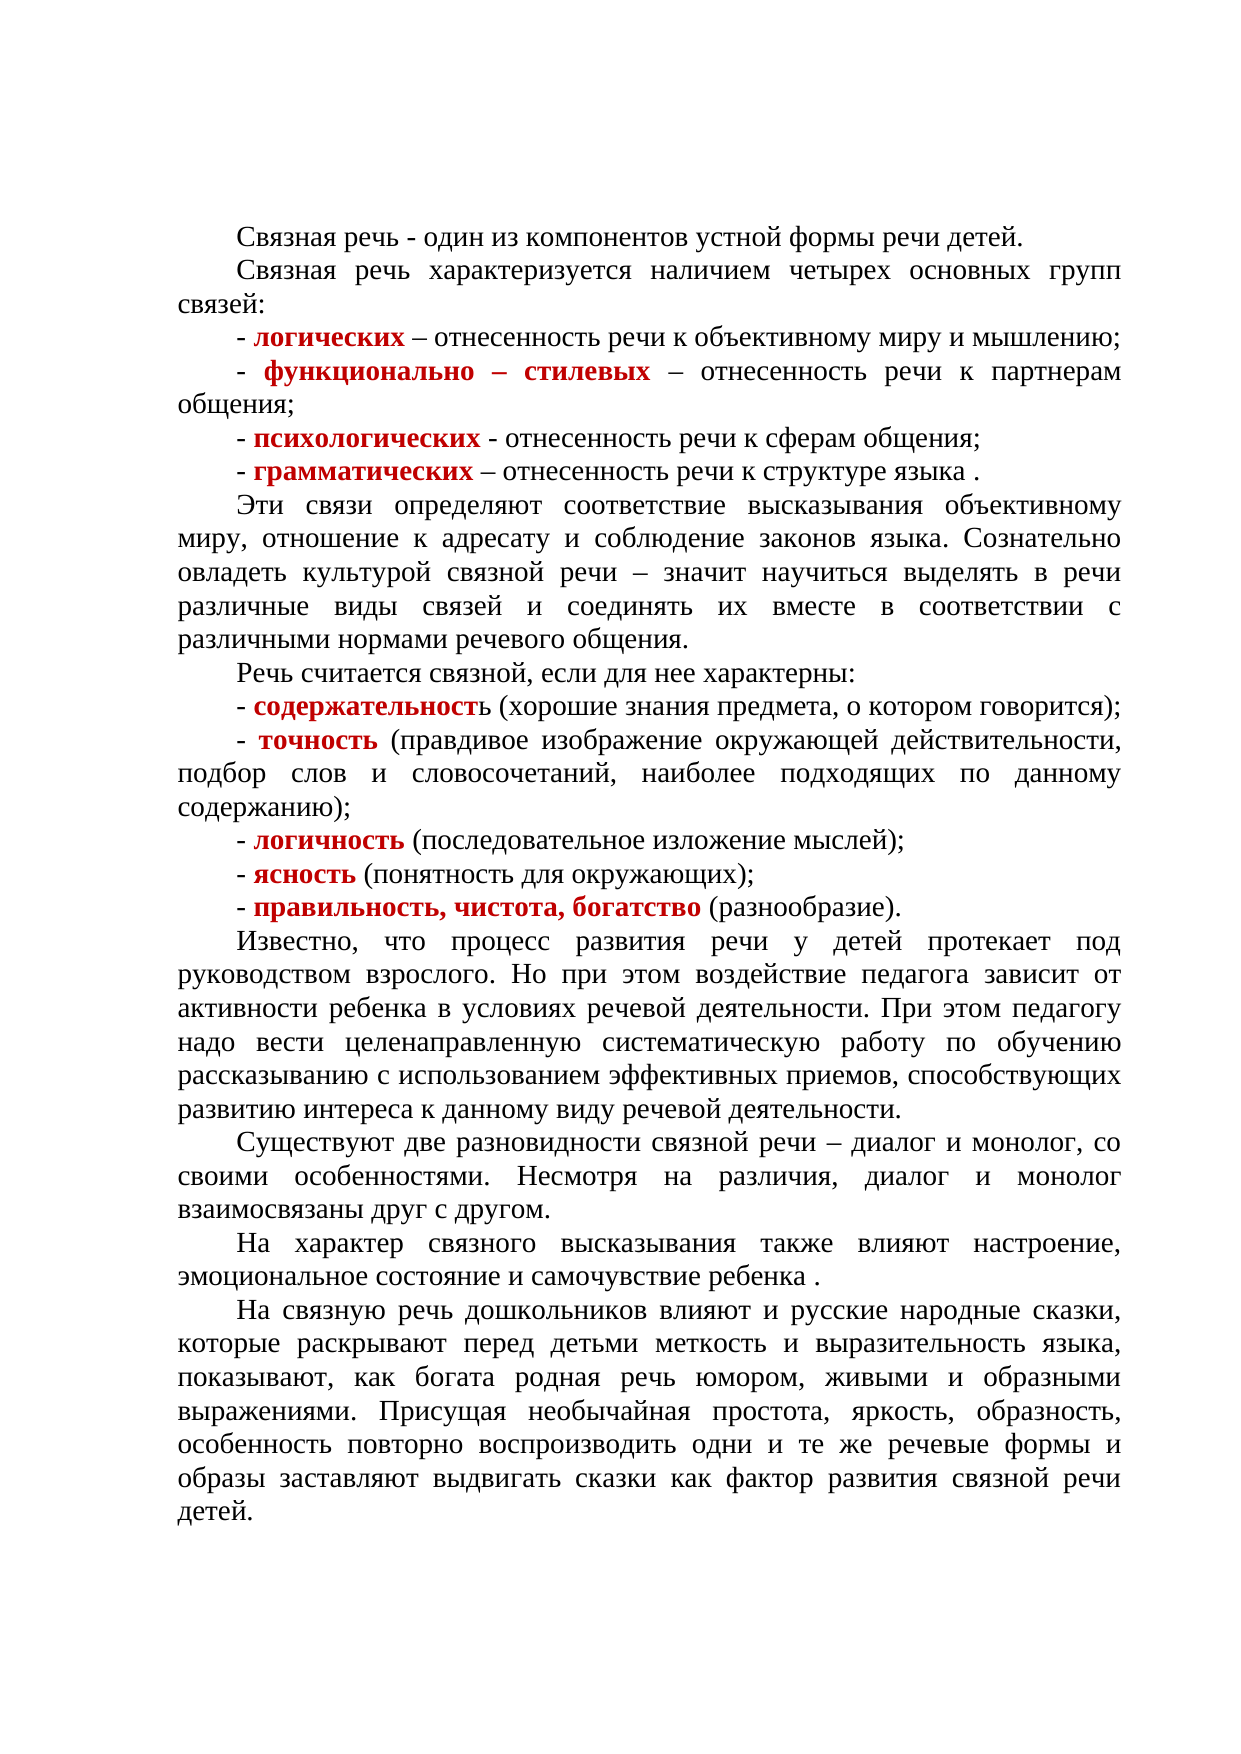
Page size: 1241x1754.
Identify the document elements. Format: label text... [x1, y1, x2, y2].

text - логичность (последовательное изложение мыслей); [177, 822, 1122, 856]
text - психологических - отнесенность речи к сферам общения; [177, 420, 1122, 453]
text - ясность (понятность для окружающих); [177, 856, 1122, 889]
text На связную речь дошкольников влияют и русские народные сказки, которые раскрывают перед детьми меткость и выразительность языка, показывают, как богата родная речь юмором, живыми и образными выражениями. Присущая необычайная простота, яркость, образность, особенность повторно воспроизводить одни и те же речевые формы и образы заставляют выдвигать сказки как фактор развития связной речи детей. [177, 1292, 1122, 1527]
text На характер связного высказывания также влияют настроение, эмоциональное состояние и самочувствие ребенка . [177, 1225, 1122, 1292]
text Связная речь характеризуется наличием четырех основных групп связей: [177, 252, 1122, 319]
text - грамматических – отнесенность речи к структуре языка . [177, 453, 1122, 487]
text - содержательность (хорошие знания предмета, о котором говорится); [177, 688, 1122, 722]
text Эти связи определяют соответствие высказывания объективному миру, отношение к адресату и соблюдение законов языка. Сознательно овладеть культурой связной речи – значит научиться выделять в речи различные виды связей и соединять их вместе в соответствии с различными нормами речевого общения. [177, 487, 1122, 655]
text - логических – отнесенность речи к объективному миру и мышлению; [177, 319, 1122, 353]
text - функционально – стилевых – отнесенность речи к партнерам общения; [177, 353, 1122, 420]
text Связная речь - один из компонентов устной формы речи детей. [177, 219, 1122, 252]
text Речь считается связной, если для нее характерны: [177, 655, 1122, 688]
text Известно, что процесс развития речи у детей протекает под руководством взрослого. Но при этом воздействие педагога зависит от активности ребенка в условиях речевой деятельности. При этом педагогу надо вести целенаправленную систематическую работу по обучению рассказыванию с использованием эффективных приемов, способствующих развитию интереса к данному виду речевой деятельности. [177, 923, 1122, 1124]
text - точность (правдивое изображение окружающей действительности, подбор слов и словосочетаний, наиболее подходящих по данному содержанию); [177, 722, 1122, 822]
text Существуют две разновидности связной речи – диалог и монолог, со своими особенностями. Несмотря на различия, диалог и монолог взаимосвязаны друг с другом. [177, 1124, 1122, 1225]
text - правильность, чистота, богатство (разнообразие). [177, 889, 1122, 923]
